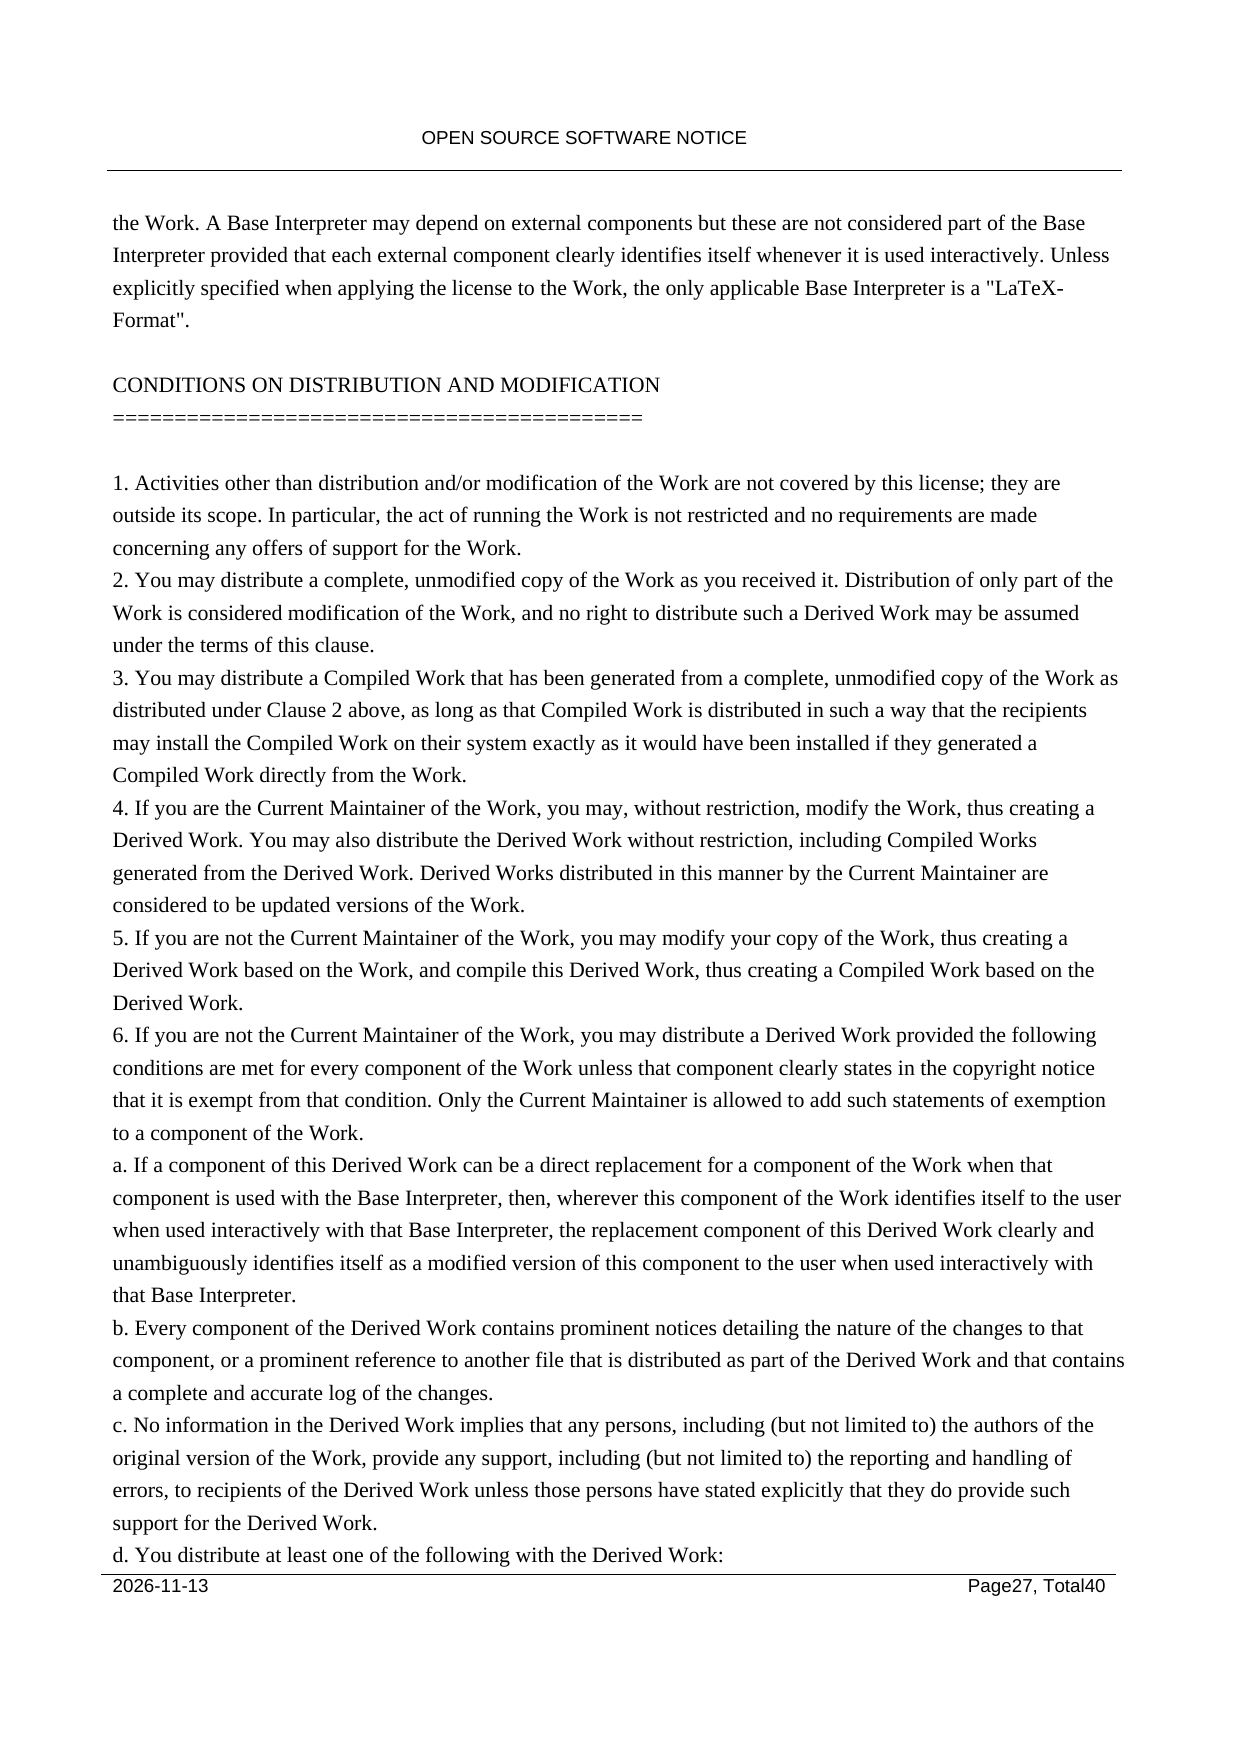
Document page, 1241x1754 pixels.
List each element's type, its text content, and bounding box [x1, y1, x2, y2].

text a. If a component of this Derived Work can be a direct replacement for a component of the Work when that component is used with the Base Interpreter, then, wherever this component of the Work identifies itself to the user when used interactively with that Base Interpreter, the replacement component of this Derived Work clearly and unambiguously identifies itself as a modified version of this component to the user when used interactively with that Base Interpreter. [112, 1149, 1128, 1311]
text 4. If you are the Current Maintainer of the Work, you may, without restriction, modify the Work, thus creating a Derived Work. You may also distribute the Derived Work without restriction, including Compiled Works generated from the Derived Work. Derived Works distributed in this manner by the Current Maintainer are considered to be updated versions of the Work. [112, 791, 1128, 921]
text d. You distribute at least one of the following with the Derived Work: [112, 1539, 1128, 1571]
text 3. You may distribute a Compiled Work that has been generated from a complete, unmodified copy of the Work as distributed under Clause 2 above, as long as that Compiled Work is distributed in such a way that the recipients may install the Compiled Work on their system exactly as it would have been installed if they generated a Compiled Work directly from the Work. [112, 661, 1128, 791]
text 6. If you are not the Current Maintainer of the Work, you may distribute a Derived Work provided the following conditions are met for every component of the Work unless that component clearly states in the copyright notice that it is exempt from that condition. Only the Current Maintainer is allowed to add such statements of exemption to a component of the Work. [112, 1019, 1128, 1149]
text 2. You may distribute a complete, unmodified copy of the Work as you received it. Distribution of only part of the Work is considered modification of the Work, and no right to distribute such a Derived Work may be assumed under the terms of this clause. [112, 564, 1128, 661]
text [112, 206, 1128, 336]
text c. No information in the Derived Work implies that any persons, including (but not limited to) the authors of the original version of the Work, provide any support, including (but not limited to) the reporting and handling of errors, to recipients of the Derived Work unless those persons have stated explicitly that they do provide such support for the Derived Work. [112, 1409, 1128, 1539]
text b. Every component of the Derived Work contains prominent notices detailing the nature of the changes to that component, or a prominent reference to another file that is distributed as part of the Derived Work and that contains a complete and accurate log of the changes. [112, 1311, 1128, 1409]
text =========================================== [112, 401, 1128, 434]
text 5. If you are not the Current Maintainer of the Work, you may modify your copy of the Work, thus creating a Derived Work based on the Work, and compile this Derived Work, thus creating a Compiled Work based on the Derived Work. [112, 921, 1128, 1019]
text CONDITIONS ON DISTRIBUTION AND MODIFICATION [112, 369, 1128, 401]
text 1. Activities other than distribution and/or modification of the Work are not covered by this license; they are outside its scope. In particular, the act of running the Work is not restricted and no requirements are made concerning any offers of support for the Work. [112, 466, 1128, 564]
